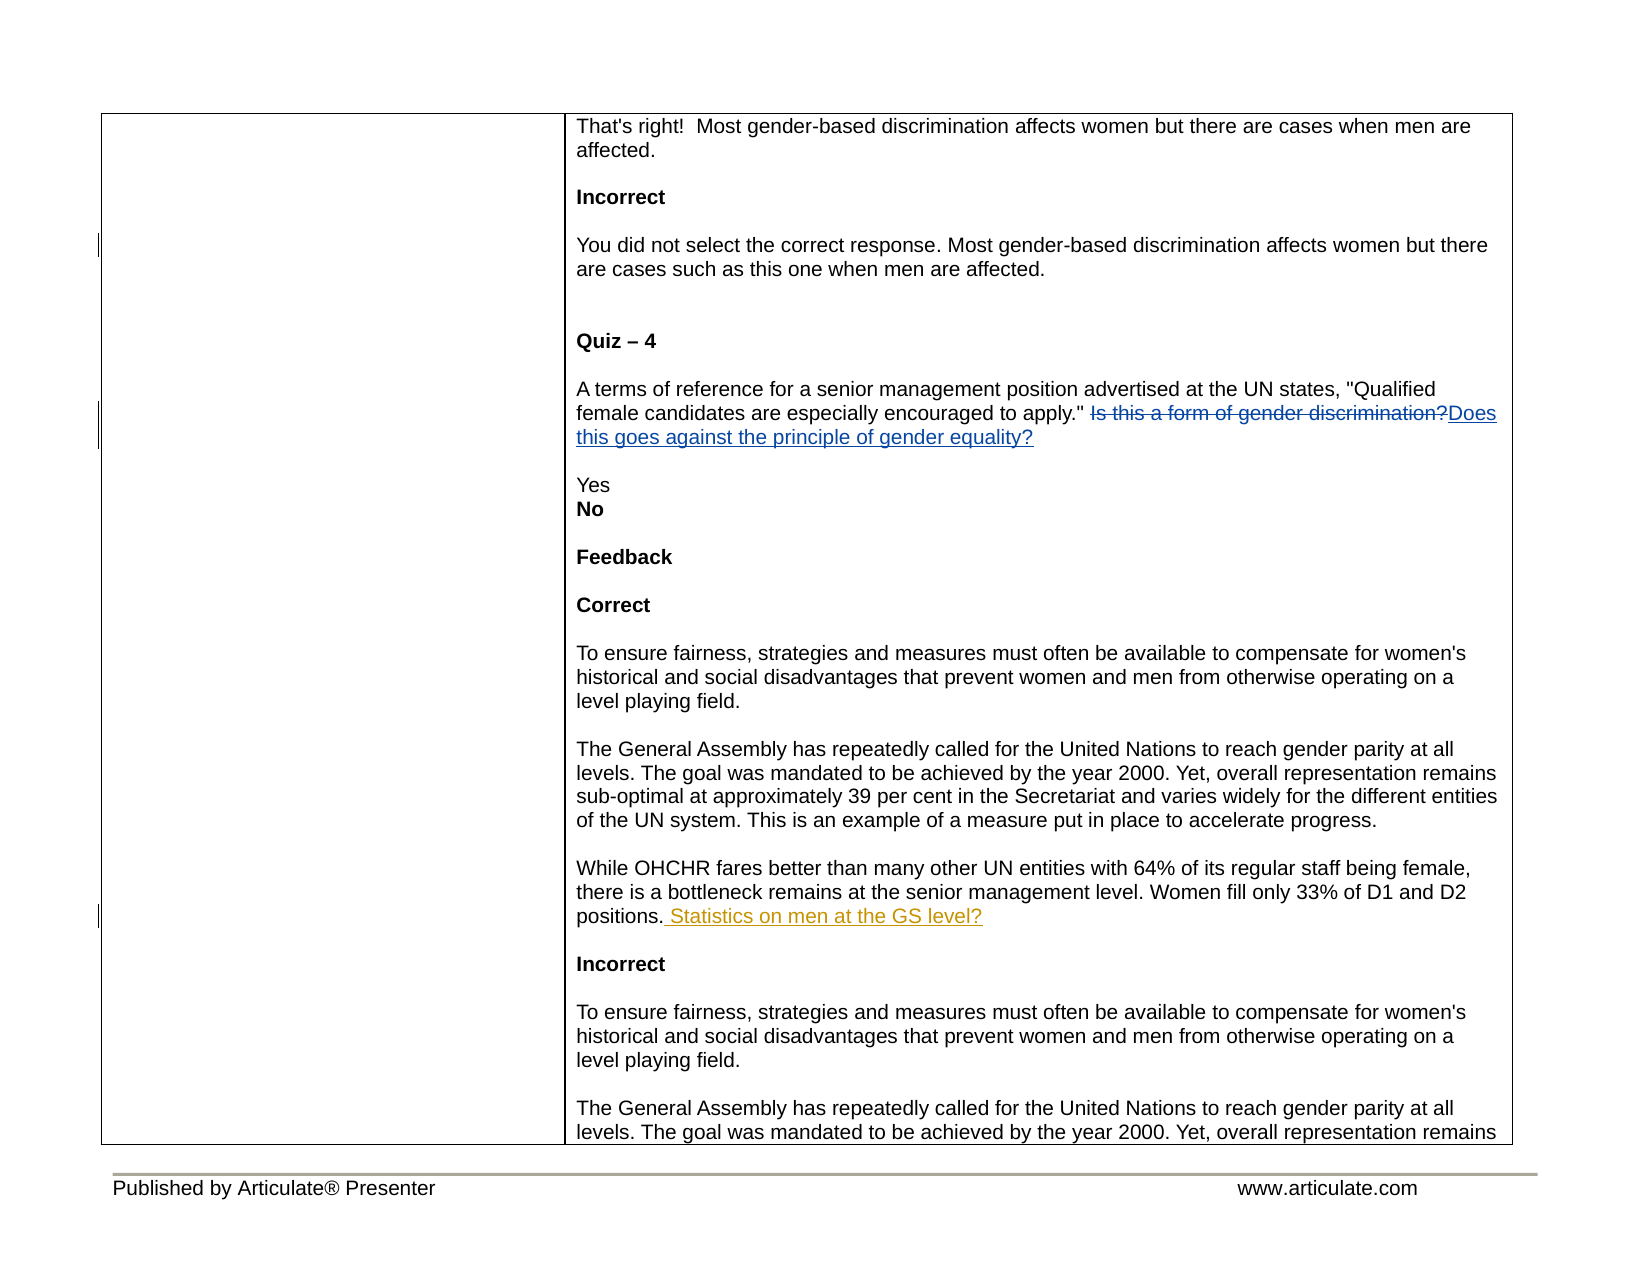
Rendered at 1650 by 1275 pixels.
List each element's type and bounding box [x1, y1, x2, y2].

table_cell [566, 114, 1512, 1144]
table_cell [102, 114, 564, 1144]
